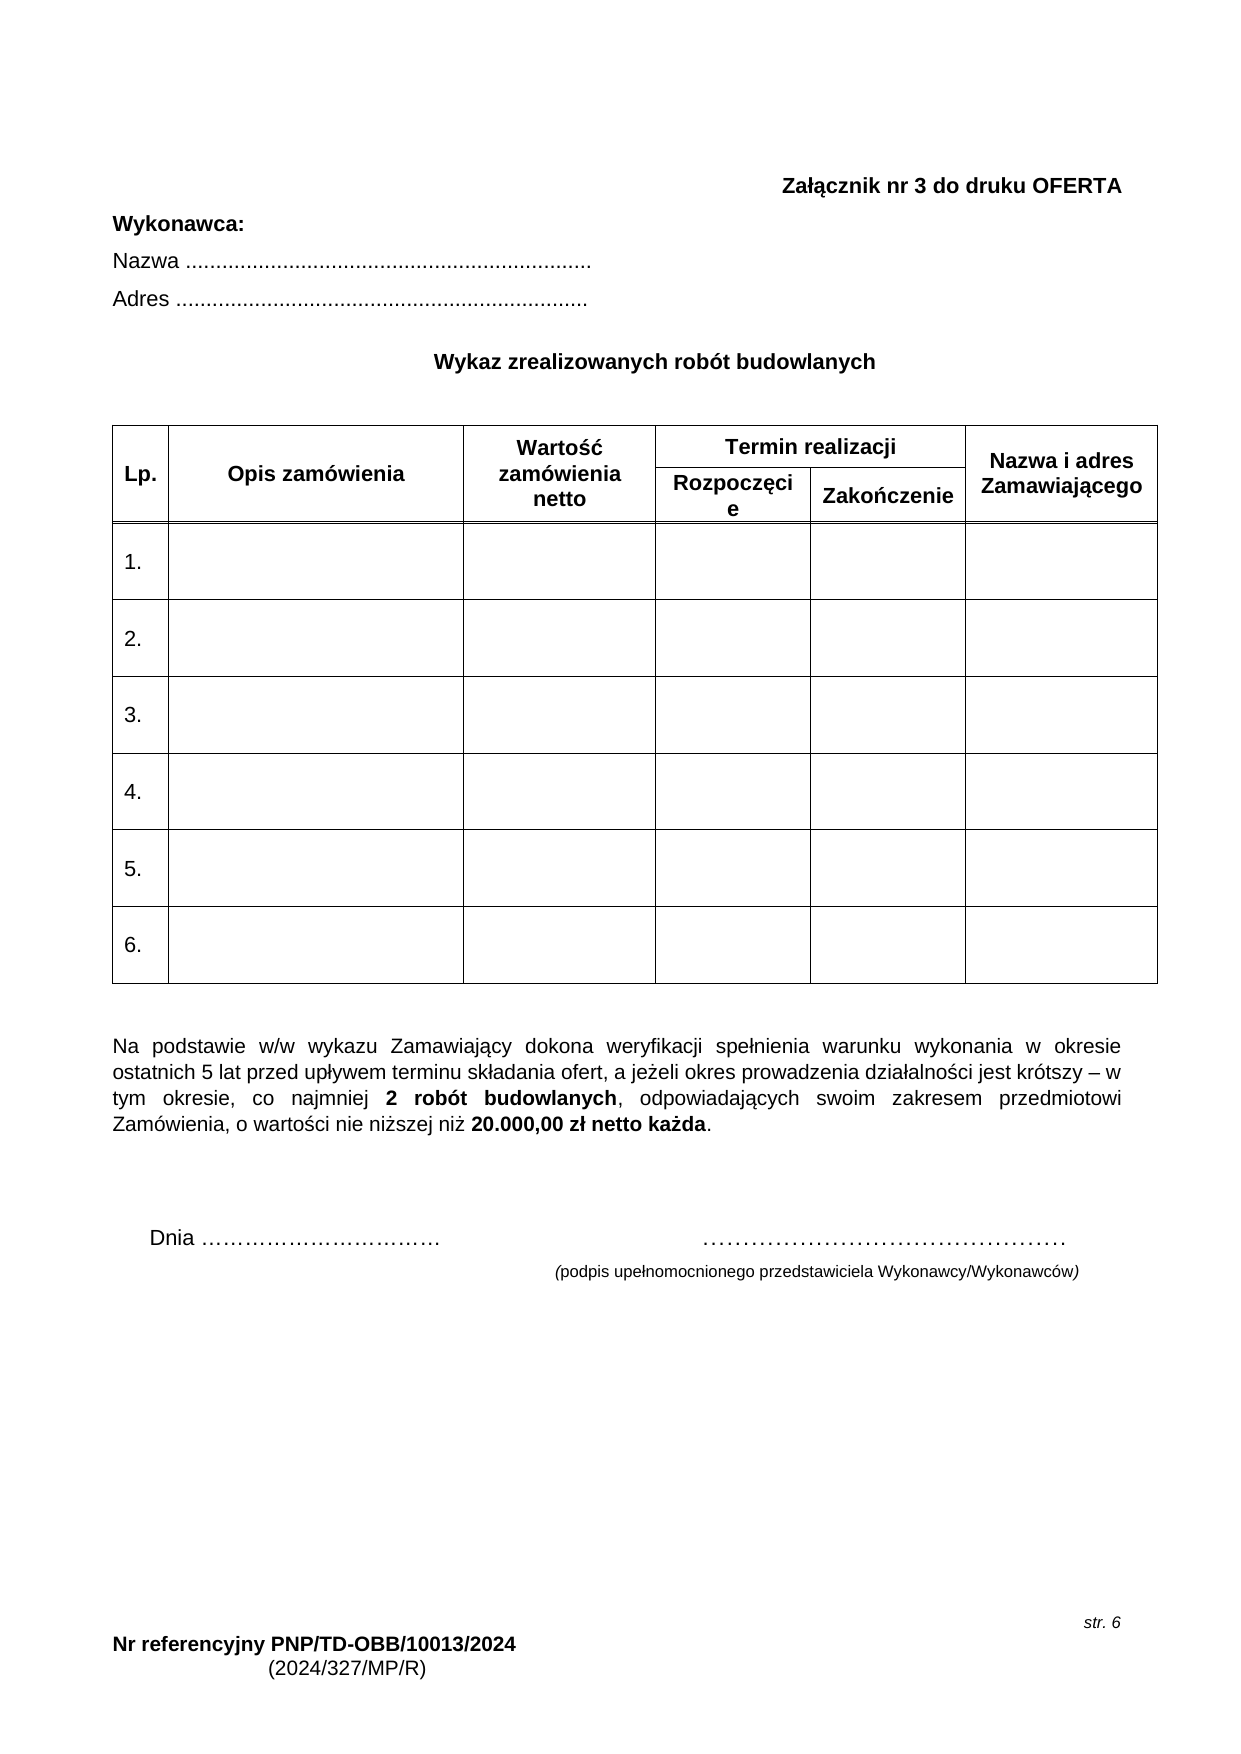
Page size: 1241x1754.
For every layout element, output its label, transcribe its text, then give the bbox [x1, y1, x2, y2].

table_cell [464, 600, 655, 676]
table_cell [656, 830, 810, 906]
table_cell [169, 524, 463, 599]
table_cell [464, 677, 655, 753]
table_cell 4. [113, 754, 168, 829]
table_cell 2. [113, 600, 168, 676]
text Na podstawie w/w wykazu Zamawiający dokona weryfikacji spełnienia warunku wykonania w okresie ostatnich 5 lat przed upływem terminu składania ofert, a jeżeli okres prowadzenia działalności jest krótszy – w tym okresie, co najmniej 2 robót budowlanych, odpowiadających swoim zakresem przedmiotowi Zamówienia, o wartości nie niższej niż 20.000,00 zł netto każda. [112, 1033, 1122, 1136]
table_cell [169, 754, 463, 829]
table_header Termin realizacji [656, 426, 965, 467]
table_cell [656, 754, 810, 829]
table_cell [169, 830, 463, 906]
text Wykaz zrealizowanych robót budowlanych [187, 349, 1122, 374]
table_cell [464, 907, 655, 983]
table_header Nazwa i adres Zamawiającego [966, 426, 1157, 521]
table_cell [811, 524, 965, 599]
table_header Lp. [113, 426, 168, 521]
table_cell [656, 600, 810, 676]
table_cell [169, 600, 463, 676]
table_cell [464, 754, 655, 829]
table_cell 6. [113, 907, 168, 983]
text Wykonawca: [112, 211, 1122, 236]
table_cell [656, 677, 810, 753]
table_cell [169, 907, 463, 983]
text Nazwa ................................................................... [112, 248, 1122, 273]
table_cell 3. [113, 677, 168, 753]
text Adres .................................................................... [112, 286, 1122, 311]
table_cell [966, 677, 1157, 753]
table_header Opis zamówienia [169, 426, 463, 521]
table_cell [966, 907, 1157, 983]
text (podpis upełnomocnionego przedstawiciela Wykonawcy/Wykonawców) [481, 1262, 1122, 1281]
table_header Wartość zamówienia netto [464, 426, 655, 521]
table_cell [811, 907, 965, 983]
table_cell 1. [113, 524, 168, 599]
table_cell [966, 524, 1157, 599]
table_cell [656, 907, 810, 983]
table_cell Rozpoczęcie [656, 468, 810, 521]
table_cell [656, 524, 810, 599]
table_cell [811, 830, 965, 906]
table_cell [811, 754, 965, 829]
table_cell Zakończenie [811, 468, 965, 521]
table_cell [811, 677, 965, 753]
table_cell [464, 524, 655, 599]
table_cell [169, 677, 463, 753]
table_cell [966, 754, 1157, 829]
table_cell [966, 830, 1157, 906]
table_cell 5. [113, 830, 168, 906]
text Dnia …………………………… ............................................. [149, 1224, 1122, 1249]
table_cell [966, 600, 1157, 676]
table_cell [811, 600, 965, 676]
text Załącznik nr 3 do druku OFERTA [112, 173, 1122, 198]
table_cell [464, 830, 655, 906]
